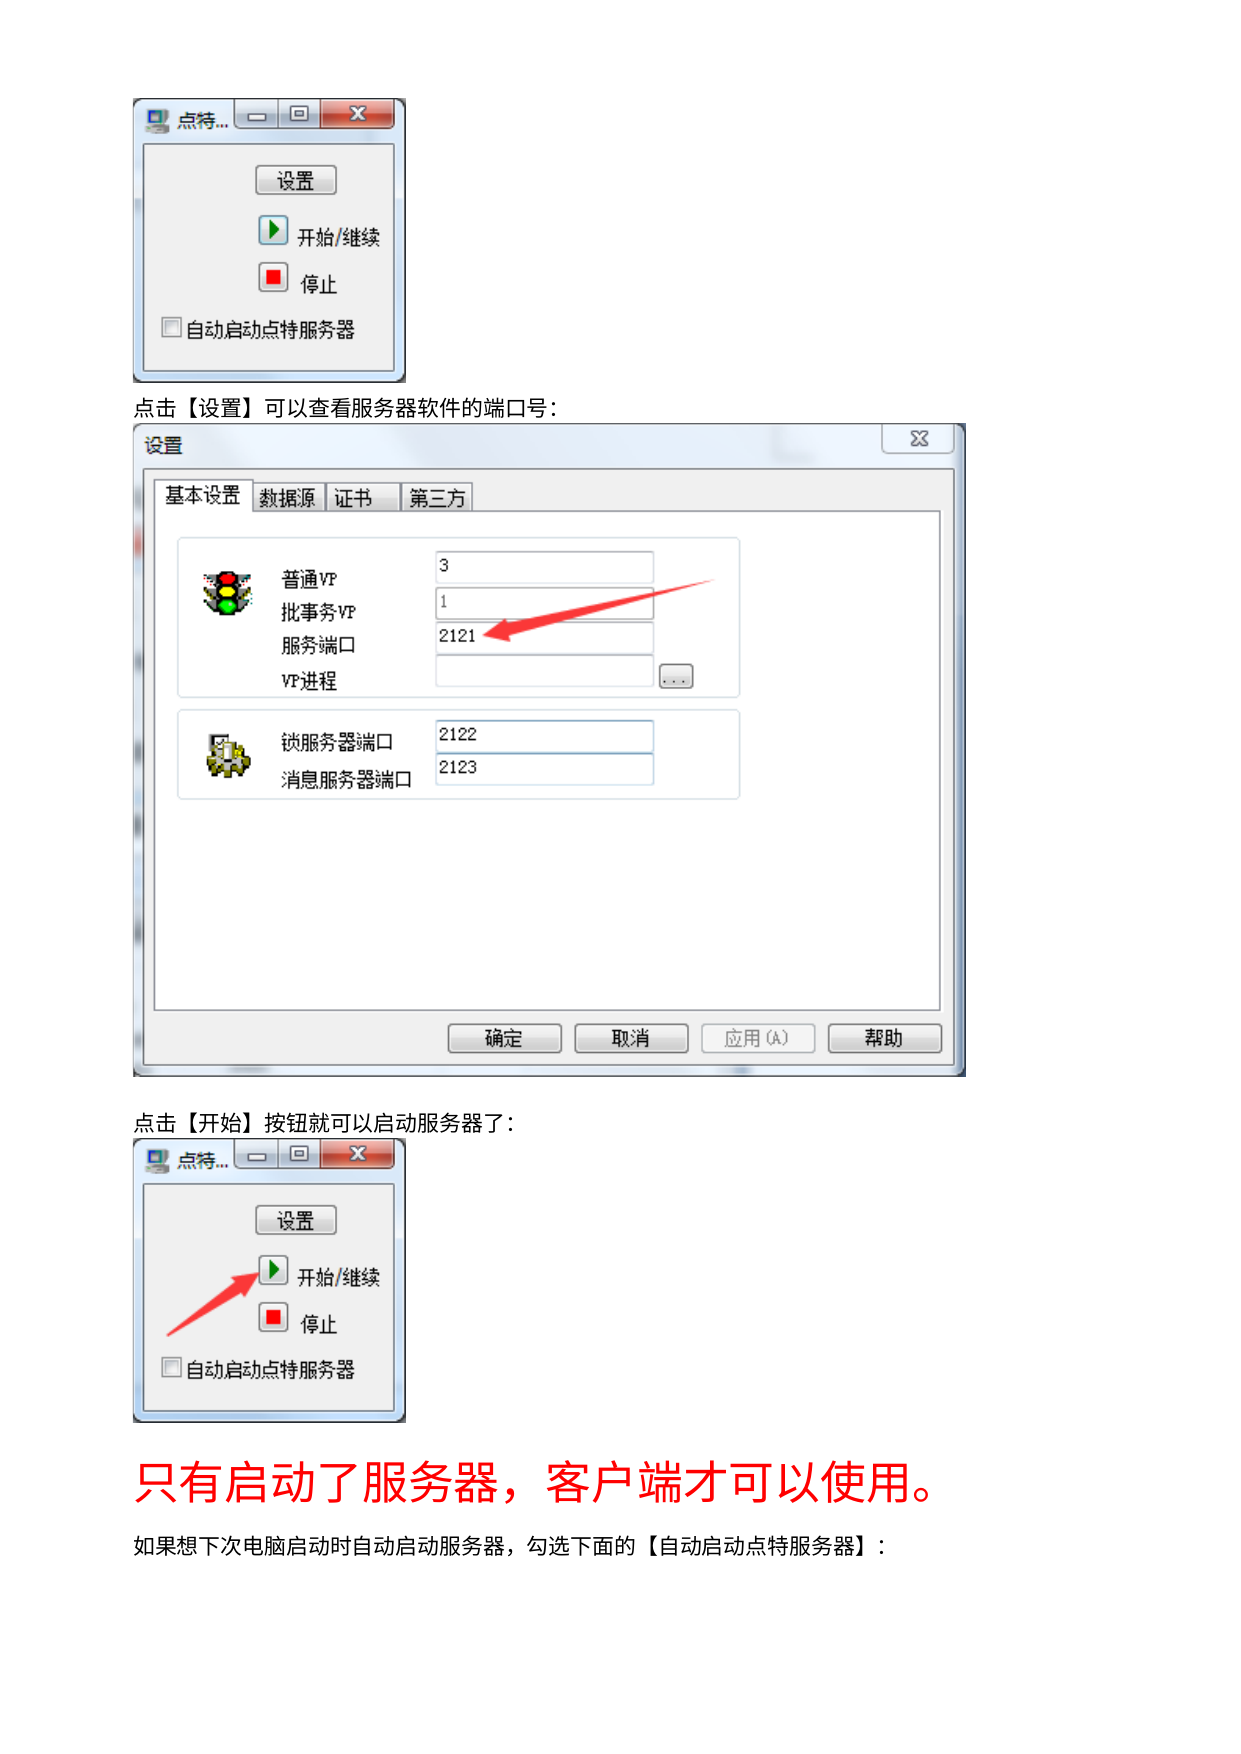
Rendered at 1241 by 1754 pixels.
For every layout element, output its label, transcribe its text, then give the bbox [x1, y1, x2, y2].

picture [132, 1138, 406, 1423]
text 点击【开始】按钮就可以启动服务器了： [133, 1106, 1122, 1138]
text 点击【设置】可以查看服务器软件的端口号： [133, 391, 1122, 423]
text 如果想下次电脑启动时自动启动服务器，勾选下面的【自动启动点特服务器】： [133, 1528, 1122, 1561]
picture [132, 423, 966, 1077]
picture [132, 98, 406, 383]
text 只有启动了服务器，客户端才可以使用。 [133, 1431, 1122, 1528]
